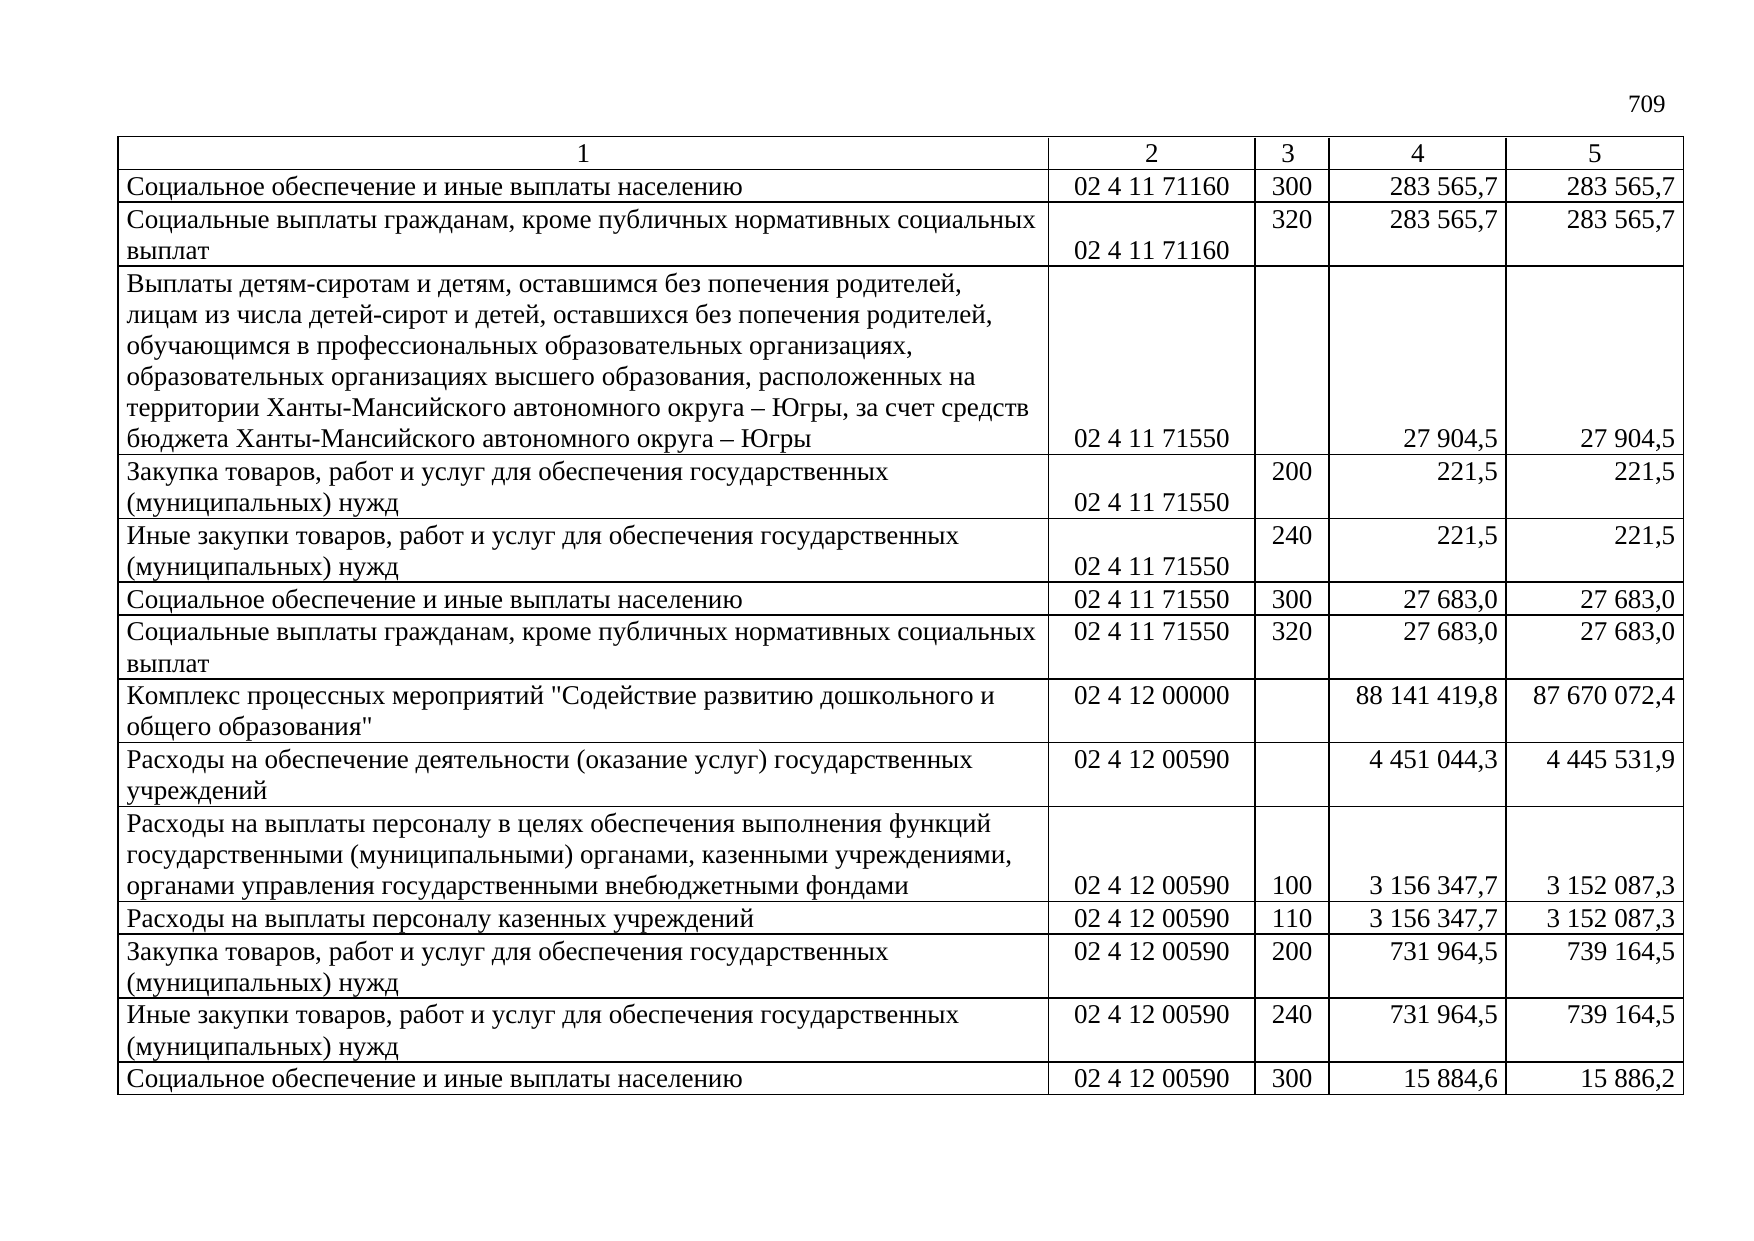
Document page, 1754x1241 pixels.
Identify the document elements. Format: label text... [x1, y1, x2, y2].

table_cell 240 [1256, 999, 1328, 1061]
table_cell 02 4 12 00590 [1049, 807, 1254, 901]
table_cell 02 4 11 71550 [1049, 267, 1254, 453]
table_header 2 [1049, 137, 1255, 168]
table_cell 320 [1256, 616, 1328, 678]
table_cell 731 964,5 [1330, 935, 1505, 997]
table_cell 02 4 12 00000 [1049, 680, 1254, 742]
table_cell 240 [1256, 519, 1328, 581]
table_cell 02 4 12 00590 [1049, 1063, 1254, 1094]
table_cell 739 164,5 [1507, 935, 1683, 997]
table_header 1 [119, 137, 1048, 168]
table_cell 200 [1256, 935, 1328, 997]
table_cell [1256, 743, 1328, 806]
table_cell [1256, 267, 1328, 453]
table_cell 200 [1256, 455, 1328, 517]
table_cell Расходы на выплаты персоналу казенных учреждений [119, 902, 1048, 933]
table_cell 283 565,7 [1330, 203, 1505, 265]
table_cell 02 4 11 71160 [1049, 203, 1254, 265]
table_cell 02 4 12 00590 [1049, 935, 1254, 997]
table_cell 221,5 [1330, 519, 1505, 581]
table_cell 27 683,0 [1330, 616, 1505, 678]
table_cell Социальные выплаты гражданам, кроме публичных нормативных социальных выплат [119, 203, 1048, 265]
table_cell Иные закупки товаров, работ и услуг для обеспечения государственных (муниципальных) нужд [119, 999, 1048, 1061]
table_cell 221,5 [1330, 455, 1505, 517]
table_cell 283 565,7 [1330, 170, 1505, 201]
table_cell 02 4 12 00590 [1049, 902, 1254, 933]
table_cell Социальное обеспечение и иные выплаты населению [119, 1063, 1048, 1094]
table_cell Закупка товаров, работ и услуг для обеспечения государственных (муниципальных) нужд [119, 455, 1048, 517]
table_cell 283 565,7 [1507, 170, 1683, 201]
table_cell 3 156 347,7 [1330, 807, 1505, 901]
table_cell 02 4 11 71550 [1049, 455, 1254, 517]
table_cell 739 164,5 [1507, 999, 1683, 1061]
table_cell 3 152 087,3 [1507, 807, 1683, 901]
table_cell 27 904,5 [1507, 267, 1683, 453]
table_cell 15 884,6 [1330, 1063, 1505, 1094]
table_cell 87 670 072,4 [1507, 680, 1683, 742]
table_cell 300 [1256, 1063, 1328, 1094]
table_cell 731 964,5 [1330, 999, 1505, 1061]
table_cell Иные закупки товаров, работ и услуг для обеспечения государственных (муниципальных) нужд [119, 519, 1048, 581]
table_cell 4 445 531,9 [1507, 743, 1683, 806]
table_cell 02 4 12 00590 [1049, 999, 1254, 1061]
table_cell 221,5 [1507, 519, 1683, 581]
table_cell 27 683,0 [1330, 583, 1505, 614]
table_cell 02 4 11 71550 [1049, 519, 1254, 581]
table_header 5 [1507, 137, 1683, 168]
table_cell 221,5 [1507, 455, 1683, 517]
table_cell Закупка товаров, работ и услуг для обеспечения государственных (муниципальных) нужд [119, 935, 1048, 997]
table_header 4 [1330, 137, 1506, 168]
table_cell 100 [1256, 807, 1328, 901]
table_cell 02 4 11 71160 [1049, 170, 1254, 201]
table_cell [1256, 680, 1328, 742]
table_cell 3 152 087,3 [1507, 902, 1683, 933]
table_cell 110 [1256, 902, 1328, 933]
table_cell 02 4 11 71550 [1049, 583, 1254, 614]
table_cell Комплекс процессных мероприятий "Содействие развитию дошкольного и общего образования" [119, 680, 1048, 742]
table_cell 15 886,2 [1507, 1063, 1683, 1094]
table_cell 320 [1256, 203, 1328, 265]
table_cell Социальное обеспечение и иные выплаты населению [119, 170, 1048, 201]
table_cell 4 451 044,3 [1330, 743, 1505, 806]
table_cell 3 156 347,7 [1330, 902, 1505, 933]
table_cell 27 904,5 [1330, 267, 1505, 453]
table_cell Выплаты детям-сиротам и детям, оставшимся без попечения родителей, лицам из числа детей-сирот и детей, оставшихся без попечения родителей, обучающимся в профессиональных образовательных организациях, образовательных организациях высшего образования, расположенных на территории Ханты-Мансийского автономного округа – Югры, за счет средств бюджета Ханты-Мансийского автономного округа – Югры [119, 267, 1048, 453]
table_cell 27 683,0 [1507, 616, 1683, 678]
table_cell 88 141 419,8 [1330, 680, 1505, 742]
table_header 3 [1256, 137, 1329, 168]
table_cell 02 4 12 00590 [1049, 743, 1254, 806]
table_cell 27 683,0 [1507, 583, 1683, 614]
table_cell Расходы на обеспечение деятельности (оказание услуг) государственных учреждений [119, 743, 1048, 806]
table_cell 02 4 11 71550 [1049, 616, 1254, 678]
table_cell 283 565,7 [1507, 203, 1683, 265]
table_cell 300 [1256, 170, 1328, 201]
table_cell 300 [1256, 583, 1328, 614]
table_cell Социальные выплаты гражданам, кроме публичных нормативных социальных выплат [119, 616, 1048, 678]
table_cell Расходы на выплаты персоналу в целях обеспечения выполнения функций государственными (муниципальными) органами, казенными учреждениями, органами управления государственными внебюджетными фондами [119, 807, 1048, 901]
table_cell Социальное обеспечение и иные выплаты населению [119, 583, 1048, 614]
